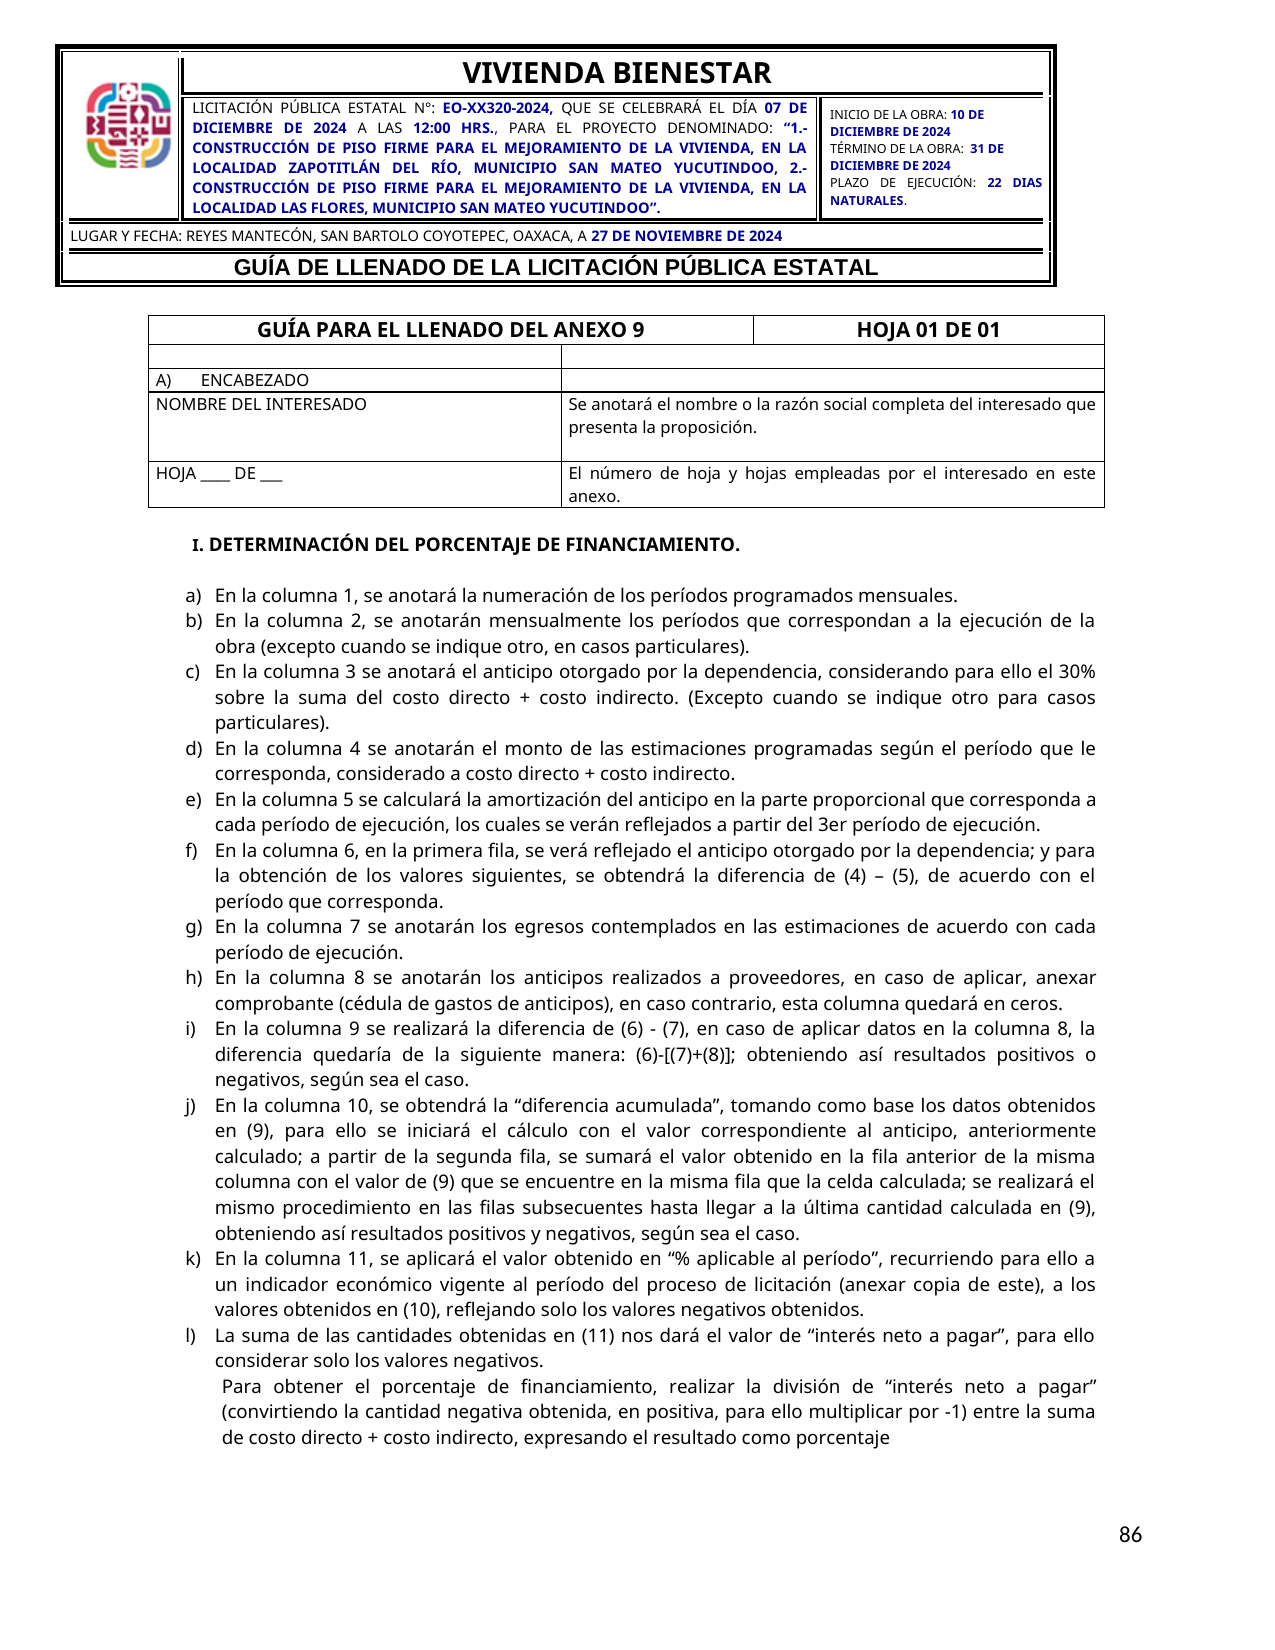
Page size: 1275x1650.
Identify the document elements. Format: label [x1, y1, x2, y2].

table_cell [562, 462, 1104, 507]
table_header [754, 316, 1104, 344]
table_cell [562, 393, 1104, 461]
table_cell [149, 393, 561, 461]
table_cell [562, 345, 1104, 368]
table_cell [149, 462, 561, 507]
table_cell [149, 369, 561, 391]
picture [75, 74, 178, 174]
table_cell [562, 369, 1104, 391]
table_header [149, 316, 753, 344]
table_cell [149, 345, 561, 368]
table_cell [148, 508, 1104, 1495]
